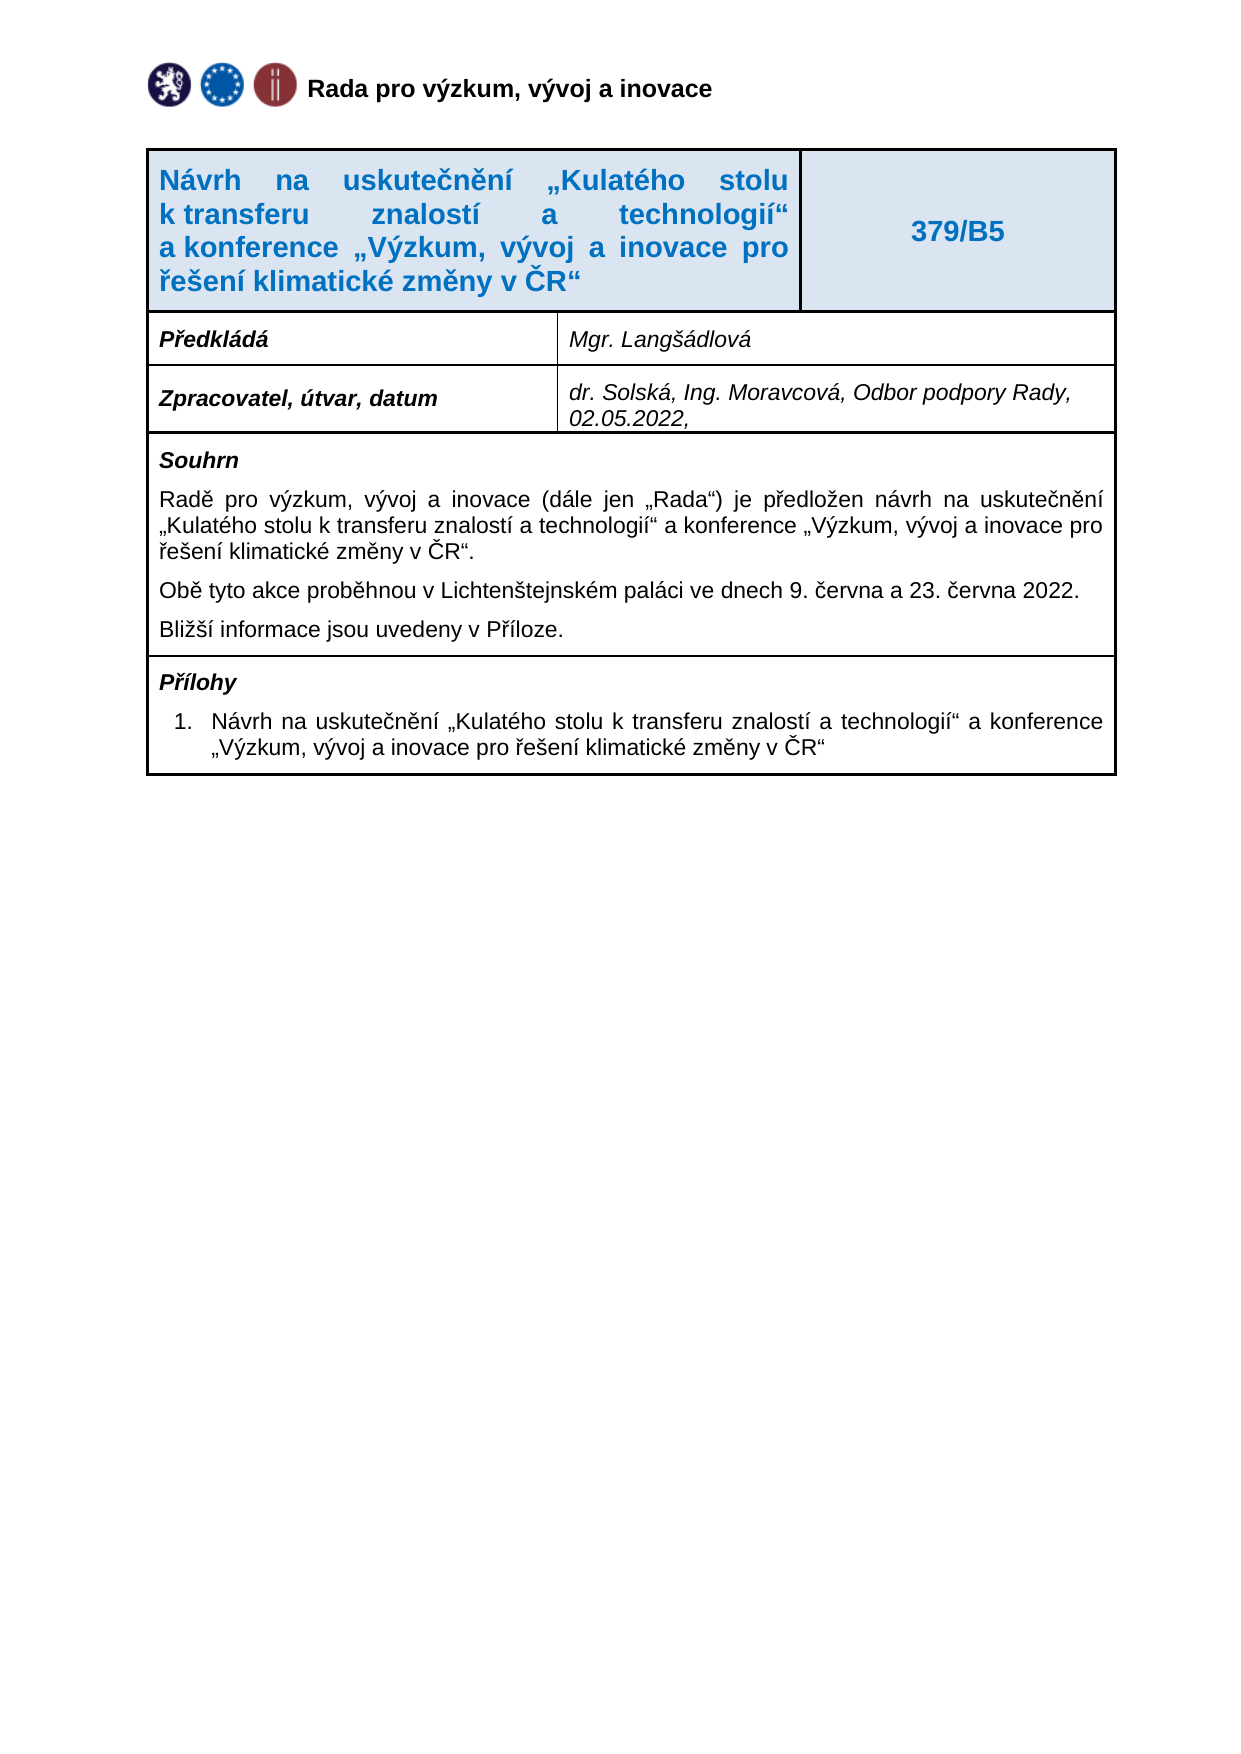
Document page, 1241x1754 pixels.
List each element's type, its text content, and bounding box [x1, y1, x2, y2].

table_cell Přílohy Návrh na uskutečnění „Kulatého stolu k transferu znalostí a technologií“ a konference „Výzkum, vývoj a inovace pro řešení klimatické změny v ČR“ [149, 657, 1114, 773]
table_cell Zpracovatel, útvar, datum [149, 366, 557, 431]
table_header Návrh na uskutečnění „Kulatého stolu k transferu znalostí a technologií“ a konference „Výzkum, vývoj a inovace pro řešení klimatické změny v ČR“ [149, 151, 799, 310]
table_cell Mgr. Langšádlová [558, 313, 1114, 364]
table_cell dr. Solská, Ing. Moravcová, Odbor podpory Rady, 02.05.2022, [558, 366, 1114, 431]
table_cell Souhrn Radě pro výzkum, vývoj a inovace (dále jen „Rada“) je předložen návrh na uskutečnění „Kulatého stolu k transferu znalostí a technologií“ a konference „Výzkum, vývoj a inovace pro řešení klimatické změny v ČR“. Obě tyto akce proběhnou v Lichtenštejnském paláci ve dnech 9. června a 23. června 2022. Bližší informace jsou uvedeny v Příloze. [149, 434, 1114, 655]
picture [147, 62, 298, 108]
table_header 379/B5 [802, 151, 1114, 310]
table_cell Předkládá [149, 313, 557, 364]
